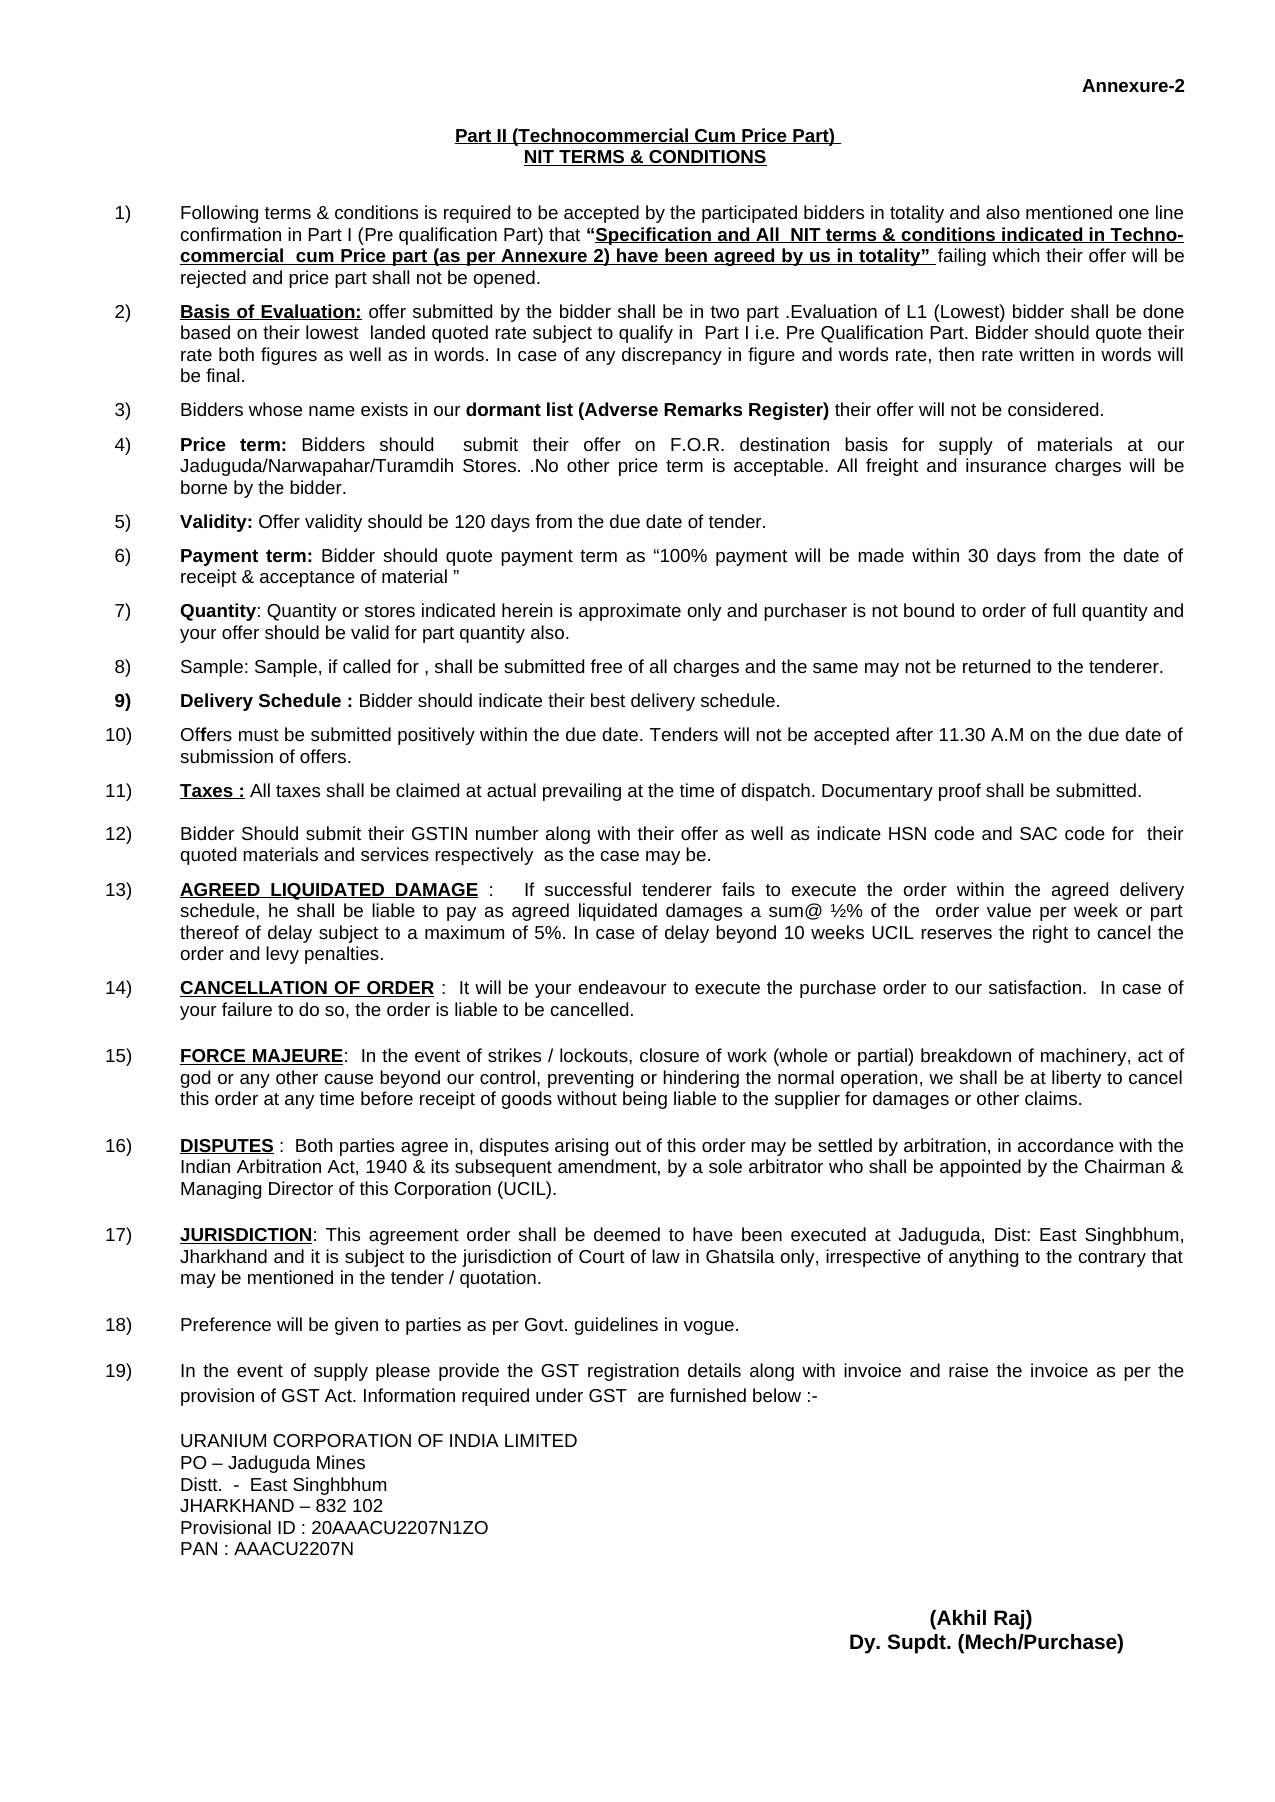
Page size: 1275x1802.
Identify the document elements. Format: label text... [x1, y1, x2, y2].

text JHARKHAND – 832 102 [142, 1495, 1185, 1516]
list Following terms & conditions is required to be accepted by the participated bidders in totality and also mentioned one line confirmation in Part I (Pre qualification Part) that “Specification and All NIT terms & conditions indicated in Techno-commercial cum Price part (as per Annexure 2) have been agreed by us in totality” failing which their offer will be rejected and price part shall not be opened. [114, 202, 1185, 288]
text Annexure-2 [105, 75, 1185, 97]
list Price term: Bidders should submit their offer on F.O.R. destination basis for supply of materials at our Jaduguda/Narwapahar/Turamdih Stores. .No other price term is acceptable. All freight and insurance charges will be borne by the bidder. [114, 433, 1185, 498]
list Offers must be submitted positively within the due date. Tenders will not be accepted after 11.30 A.M on the due date of submission of offers. [105, 724, 1185, 767]
text PAN : AAACU2207N [142, 1538, 1185, 1559]
text (Akhil Raj) [105, 1606, 1185, 1630]
list DISPUTES : Both parties agree in, disputes arising out of this order may be settled by arbitration, in accordance with the Indian Arbitration Act, 1940 & its subsequent amendment, by a sole arbitrator who shall be appointed by the Chairman & Managing Director of this Corporation (UCIL). [105, 1134, 1185, 1199]
list Payment term: Bidder should quote payment term as “100% payment will be made within 30 days from the date of receipt & acceptance of material ” [114, 544, 1185, 588]
list Quantity: Quantity or stores indicated herein is approximate only and purchaser is not bound to order of full quantity and your offer should be valid for part quantity also. [114, 600, 1185, 643]
list Bidder Should submit their GSTIN number along with their offer as well as indicate HSN code and SAC code for their quoted materials and services respectively as the case may be. [105, 823, 1185, 866]
list Taxes : All taxes shall be claimed at actual prevailing at the time of dispatch. Documentary proof shall be submitted. [105, 779, 1185, 801]
list In the event of supply please provide the GST registration details along with invoice and raise the invoice as per the provision of GST Act. Information required under GST are furnished below :- [105, 1360, 1185, 1406]
list Sample: Sample, if called for , shall be submitted free of all charges and the same may not be returned to the tenderer. [114, 656, 1185, 677]
list JURISDICTION: This agreement order shall be deemed to have been executed at Jaduguda, Dist: East Singhbhum, Jharkhand and it is subject to the jurisdiction of Court of law in Ghatsila only, irrespective of anything to the contrary that may be mentioned in the tender / quotation. [105, 1224, 1185, 1289]
list Delivery Schedule : Bidder should indicate their best delivery schedule. [114, 690, 1185, 711]
text Provisional ID : 20AAACU2207N1ZO [142, 1516, 1185, 1538]
text URANIUM CORPORATION OF INDIA LIMITED [142, 1430, 1185, 1452]
text PO – Jaduguda Mines [142, 1452, 1185, 1473]
text Dy. Supdt. (Mech/Purchase) [105, 1630, 1185, 1654]
text Distt. - East Singhbhum [142, 1473, 1185, 1495]
list FORCE MAJEURE: In the event of strikes / lockouts, closure of work (whole or partial) breakdown of machinery, act of god or any other cause beyond our control, preventing or hindering the normal operation, we shall be at liberty to cancel this order at any time before receipt of goods without being liable to the supplier for damages or other claims. [105, 1045, 1185, 1110]
list Validity: Offer validity should be 120 days from the due date of tender. [114, 511, 1185, 532]
text Part II (Technocommercial Cum Price Part) [105, 124, 1185, 146]
text NIT TERMS & CONDITIONS [105, 146, 1185, 168]
list CANCELLATION OF ORDER : It will be your endeavour to execute the purchase order to our satisfaction. In case of your failure to do so, the order is liable to be cancelled. [105, 977, 1185, 1020]
list AGREED LIQUIDATED DAMAGE : If successful tenderer fails to execute the order within the agreed delivery schedule, he shall be liable to pay as agreed liquidated damages a sum@ ½% of the order value per week or part thereof of delay subject to a maximum of 5%. In case of delay beyond 10 weeks UCIL reserves the right to cancel the order and levy penalties. [105, 878, 1185, 964]
list Bidders whose name exists in our dormant list (Adverse Remarks Register) their offer will not be considered. [114, 399, 1185, 421]
list Basis of Evaluation: offer submitted by the bidder shall be in two part .Evaluation of L1 (Lowest) bidder shall be done based on their lowest landed quoted rate subject to qualify in Part I i.e. Pre Qualification Part. Bidder should quote their rate both figures as well as in words. In case of any discrepancy in figure and words rate, then rate written in words will be final. [114, 301, 1185, 387]
list Preference will be given to parties as per Govt. guidelines in vogue. [105, 1313, 1185, 1335]
